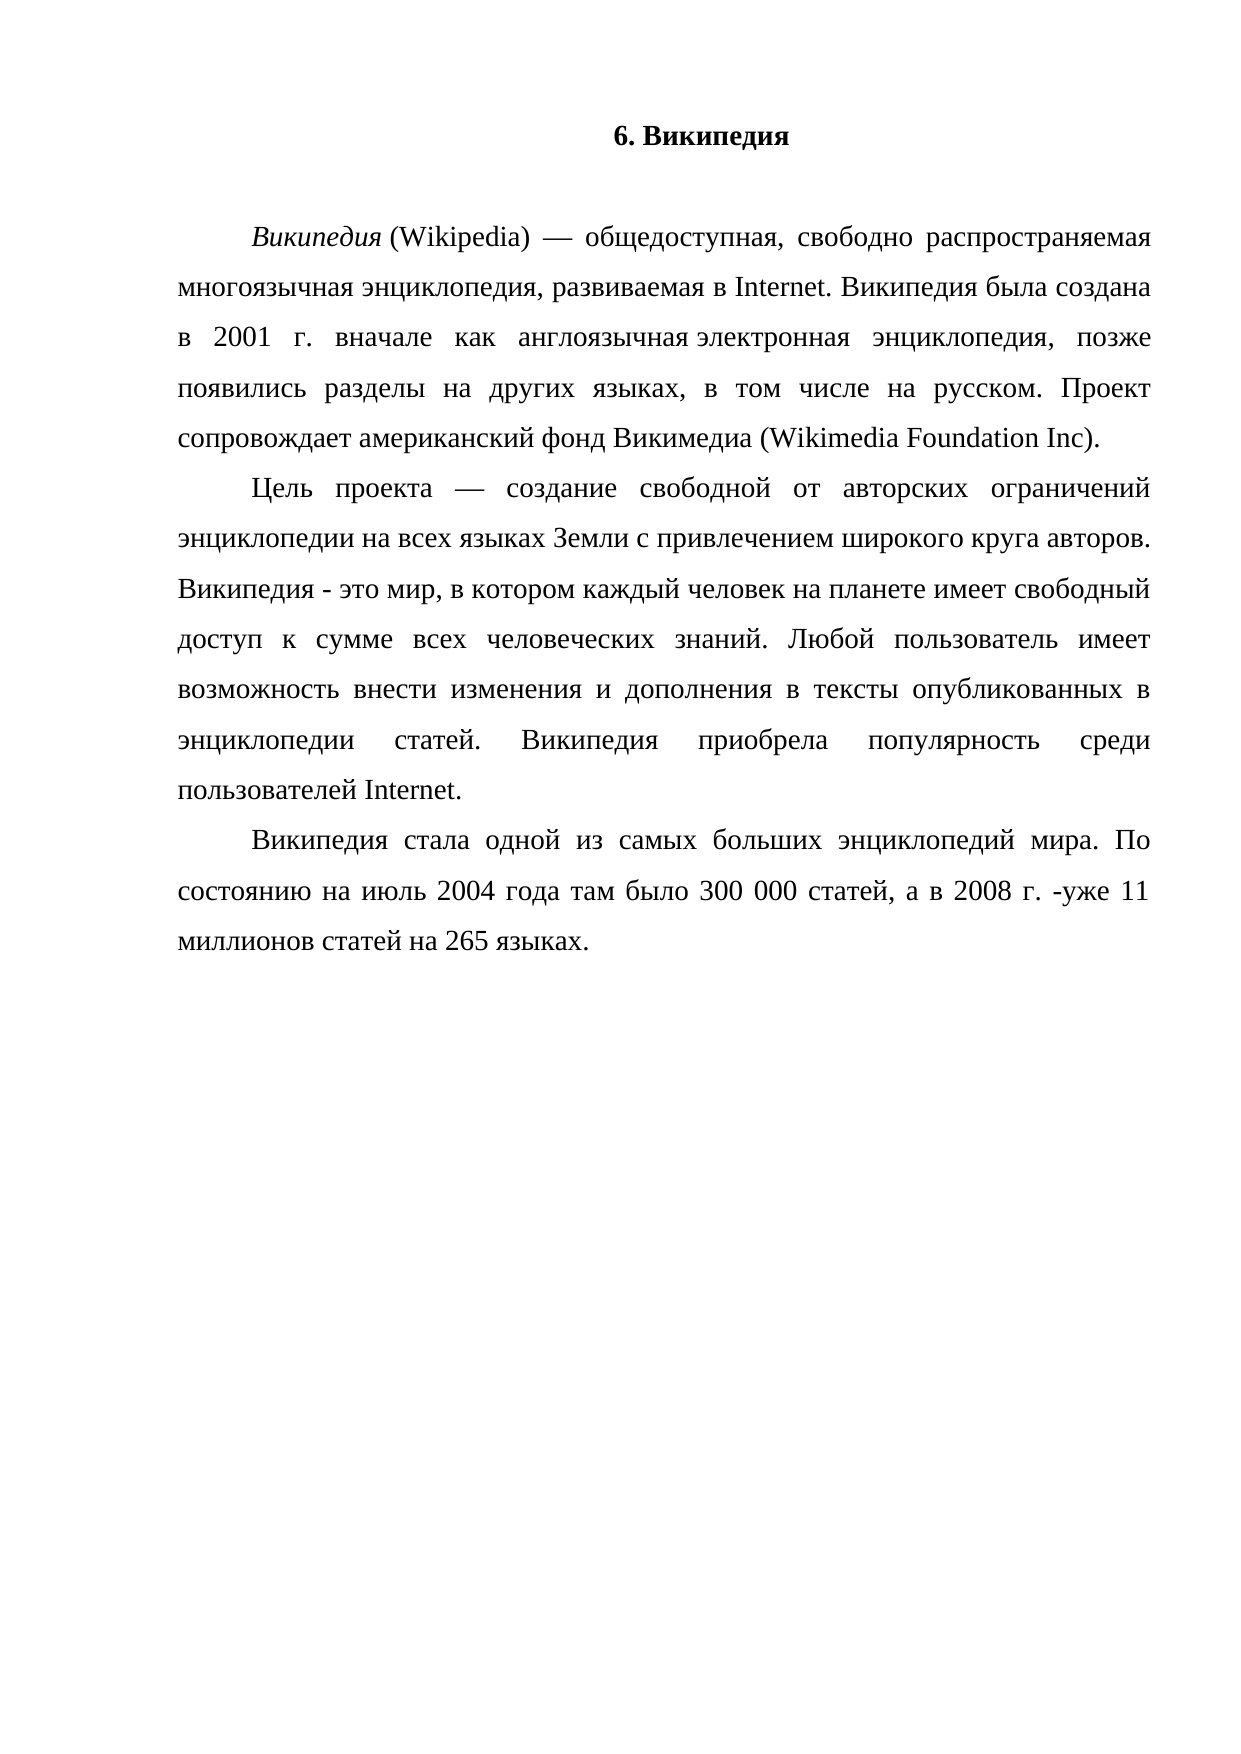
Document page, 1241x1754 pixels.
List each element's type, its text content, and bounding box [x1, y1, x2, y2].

text 6. Википедия [177, 118, 1152, 152]
text Википедия стала одной из самых больших энциклопедий мира. По состоянию на июль 2004 года там было 300 000 статей, а в . -уже 11 миллионов статей на 265 языках. [177, 822, 1152, 957]
text Цель проекта — создание свободной от авторских ограничений энциклопедии на всех языках Земли с привлечением широкого круга авторов. Википедия - это мир, в котором каждый человек на планете имеет свободный доступ к сумме всех человеческих знаний. Любой пользователь имеет возможность внести изменения и дополнения в тексты опубликованных в энциклопедии статей. Википедия приобрела популярность среди пользователей Internet. [177, 470, 1152, 806]
text Википедия (Wikipedia) — общедоступная, свободно распространяемая многоязычная энциклопедия, развиваемая в Internet. Википедия была создана в . вначале как англоязычная электронная энциклопедия, позже появились разделы на других языках, в том числе на русском. Проект сопровождает американский фонд Викимедиа (Wikimedia Foundation Inc). [177, 219, 1152, 453]
